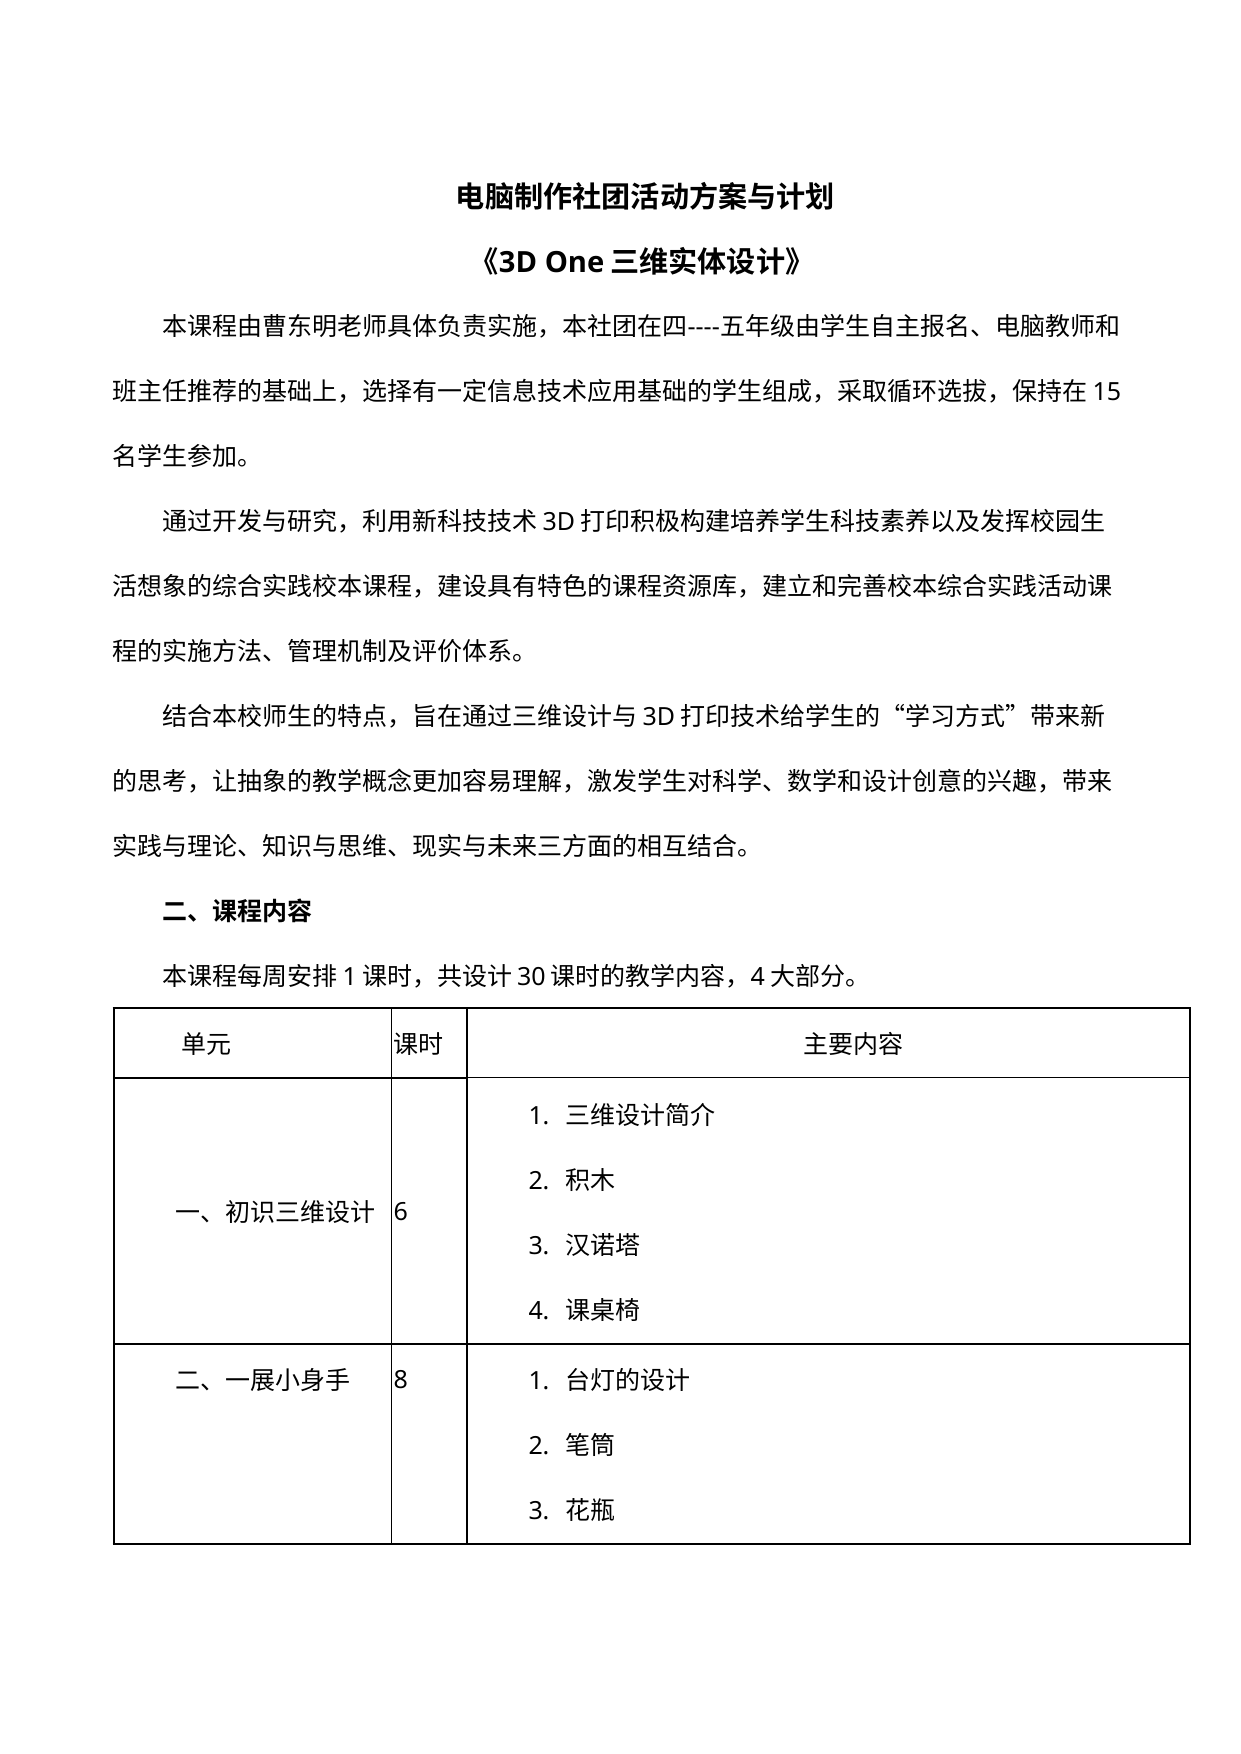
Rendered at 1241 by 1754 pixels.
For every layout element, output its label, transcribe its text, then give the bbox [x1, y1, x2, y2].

table_cell 一、初识三维设计 [115, 1079, 391, 1342]
table_cell 台灯的设计 笔筒 花瓶 茶杯 [468, 1345, 1189, 1543]
text 本课程由曹东明老师具体负责实施，本社团在四----五年级由学生自主报名、电脑教师和班主任推荐的基础上，选择有一定信息技术应用基础的学生组成，采取循环选拔，保持在15名学生参加。 [112, 292, 1128, 487]
table_cell 二、一展小身手 [115, 1345, 391, 1543]
text 二、课程内容 [112, 877, 1128, 942]
text 《3D One三维实体设计》 [112, 227, 1128, 292]
text 通过开发与研究，利用新科技技术3D打印积极构建培养学生科技素养以及发挥校园生活想象的综合实践校本课程，建设具有特色的课程资源库，建立和完善校本综合实践活动课程的实施方法、管理机制及评价体系。 [112, 487, 1128, 682]
table_header 主要内容 [468, 1009, 1189, 1077]
table_header 课时 [392, 1009, 466, 1077]
text 本课程每周安排1课时，共设计30课时的教学内容，4大部分。 [112, 942, 1128, 1007]
table_cell 三维设计简介 积木 汉诺塔 课桌椅 [468, 1078, 1189, 1342]
text 电脑制作社团活动方案与计划 [112, 162, 1128, 227]
table_header 单元 [115, 1009, 391, 1077]
table_cell 6 [392, 1079, 466, 1342]
table_cell 8 [392, 1345, 466, 1543]
text 结合本校师生的特点，旨在通过三维设计与3D打印技术给学生的“学习方式”带来新的思考，让抽象的教学概念更加容易理解，激发学生对科学、数学和设计创意的兴趣，带来实践与理论、知识与思维、现实与未来三方面的相互结合。 [112, 682, 1128, 877]
